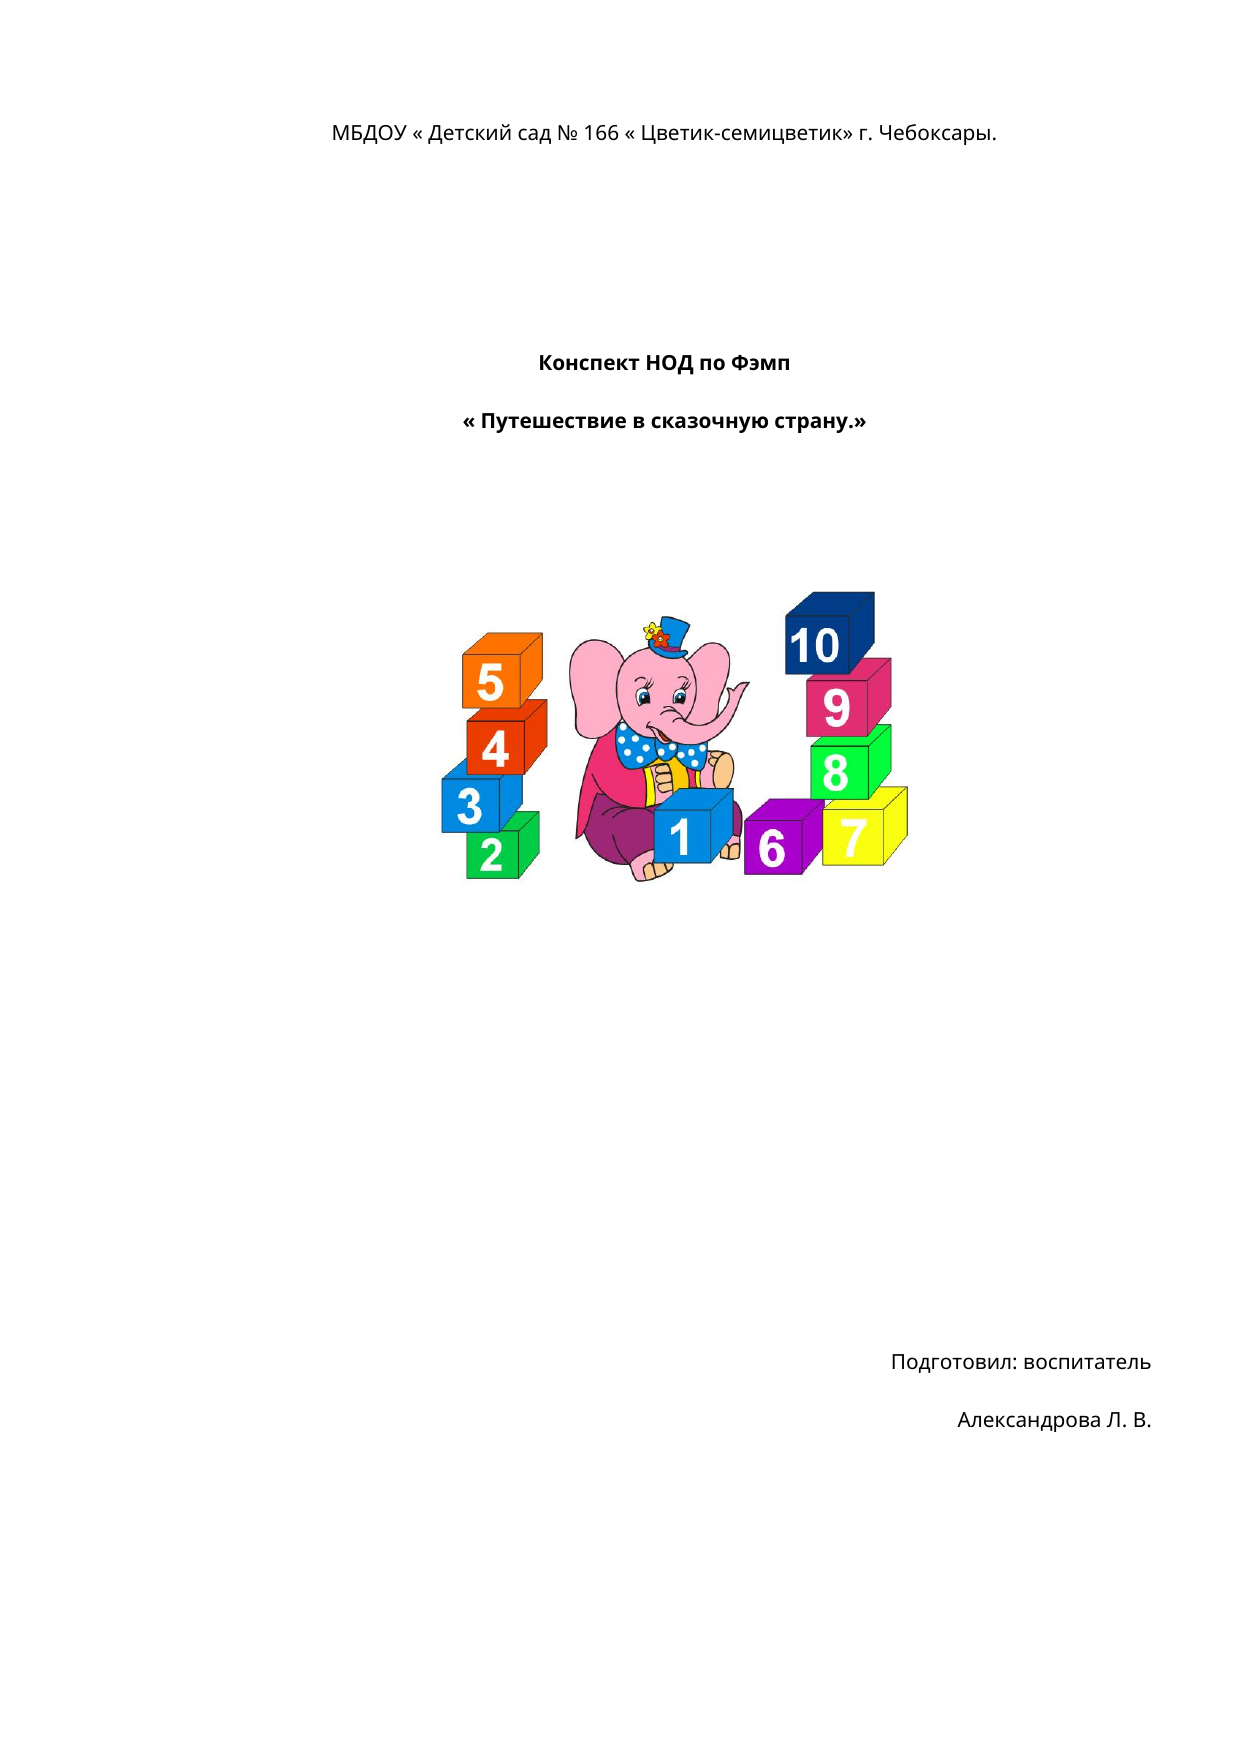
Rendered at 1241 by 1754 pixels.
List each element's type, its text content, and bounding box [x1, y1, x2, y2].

text Александрова Л. В. [177, 1405, 1152, 1433]
text МБДОУ « Детский сад № 166 « Цветик-семицветик» г. Чебоксары. [177, 118, 1152, 147]
text Подготовил: воспитатель [177, 1347, 1152, 1376]
picture [402, 521, 927, 916]
text Конспект НОД по Фэмп [177, 348, 1152, 377]
text « Путешествие в сказочную страну.» [177, 406, 1152, 434]
